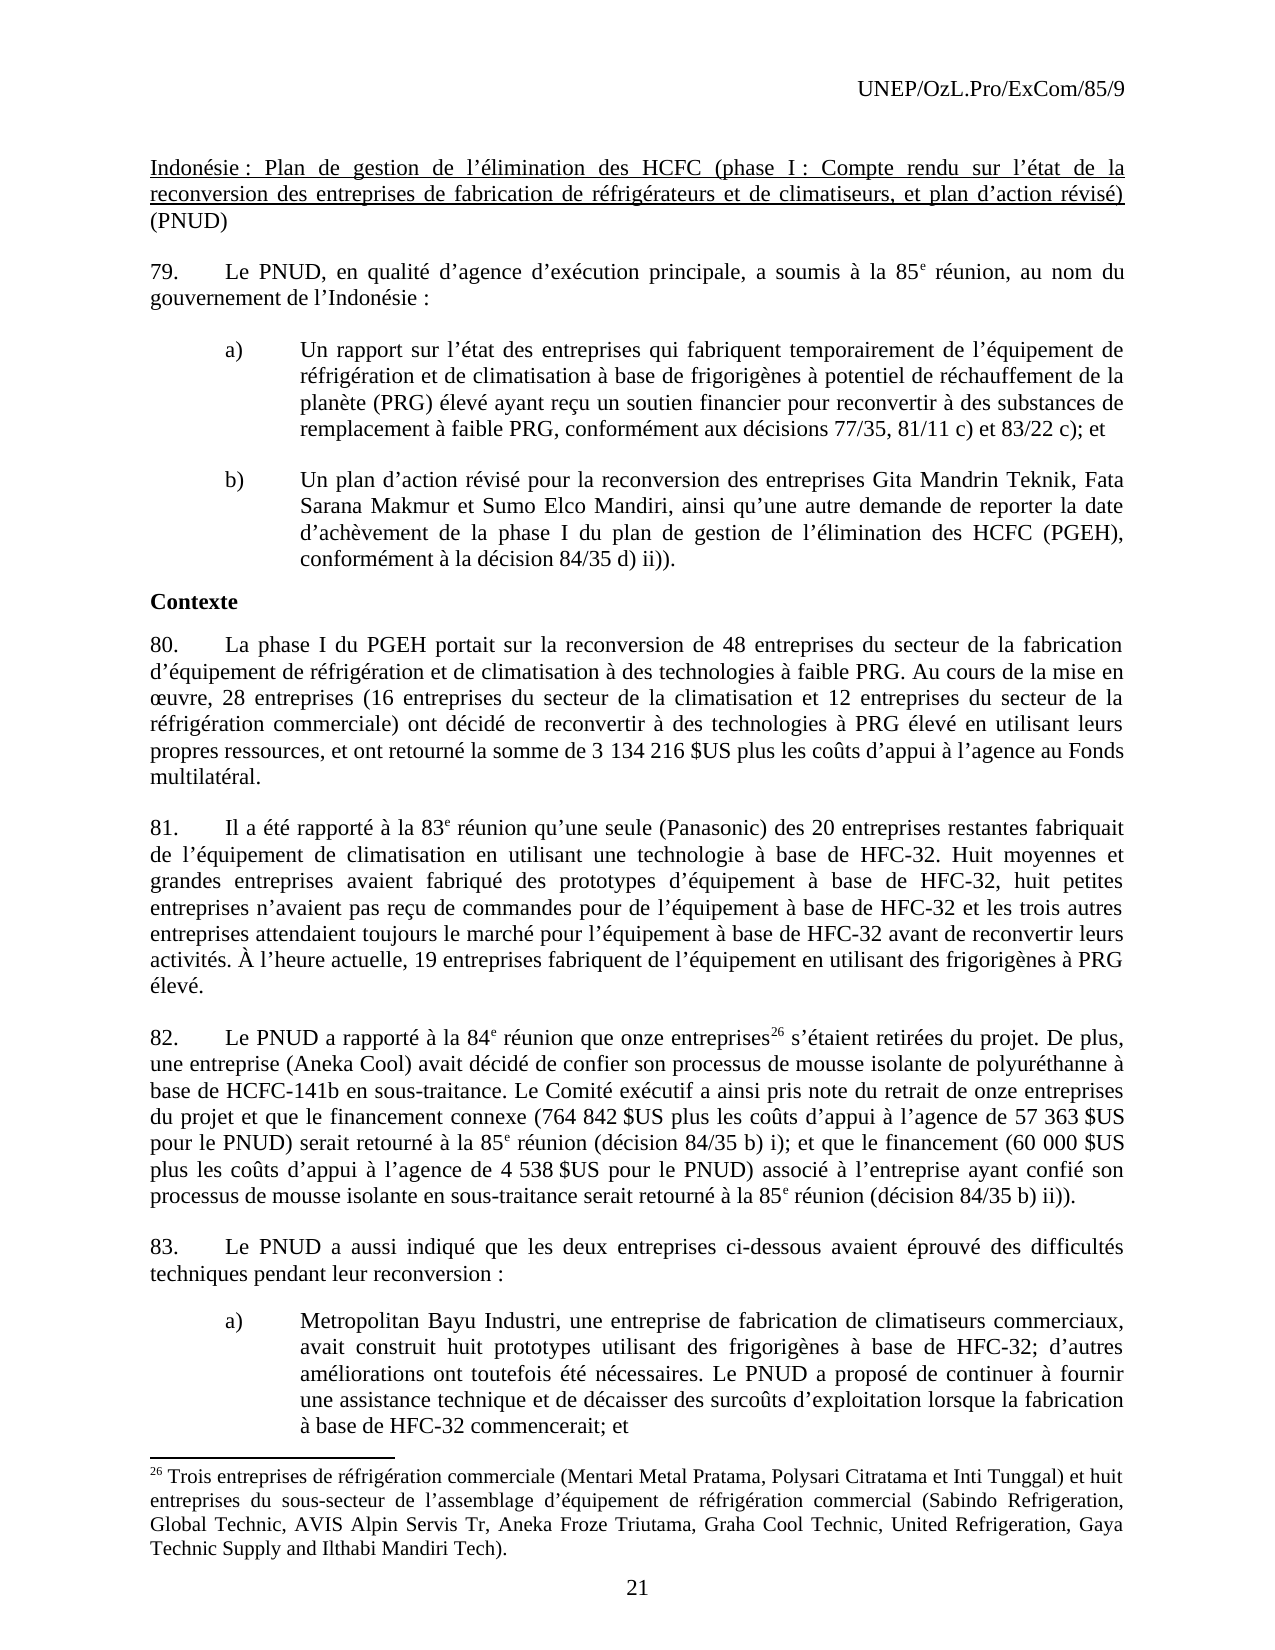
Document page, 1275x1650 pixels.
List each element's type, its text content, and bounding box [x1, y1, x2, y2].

subtitle La phase I du PGEH portait sur la reconversion de 48 entreprises du secteur de la fabrication d’équipement de réfrigération et de climatisation à des technologies à faible PRG. Au cours de la mise en œuvre, 28 entreprises (16 entreprises du secteur de la climatisation et 12 entreprises du secteur de la réfrigération commerciale) ont décidé de reconvertir à des technologies à PRG élevé en utilisant leurs propres ressources, et ont retourné la somme de 3 134 216 $US plus les coûts d’appui à l’agence au Fonds multilatéral. [150, 631, 1125, 789]
subtitle Le PNUD, en qualité d’agence d’exécution principale, a soumis à la 85e réunion, au nom du gouvernement de l’Indonésie : [150, 258, 1125, 311]
text Indonésie : Plan de gestion de l’élimination des HCFC (phase I : Compte rendu sur l’état de la reconversion des entreprises de fabrication de réfrigérateurs et de climatiseurs, et plan d’action révisé) (PNUD) [150, 205, 1125, 233]
text Contexte [150, 588, 1125, 615]
subtitle Le PNUD a aussi indiqué que les deux entreprises ci-dessous avaient éprouvé des difficultés techniques pendant leur reconversion : [150, 1233, 1125, 1286]
subtitle Un rapport sur l’état des entreprises qui fabriquent temporairement de l’équipement de réfrigération et de climatisation à base de frigorigènes à potentiel de réchauffement de la planète (PRG) élevé ayant reçu un soutien financier pour reconvertir à des substances de remplacement à faible PRG, conformément aux décisions 77/35, 81/11 c) et 83/22 c); et [225, 336, 1125, 441]
subtitle Metropolitan Bayu Industri, une entreprise de fabrication de climatiseurs commerciaux, avait construit huit prototypes utilisant des frigorigènes à base de HFC-32; d’autres améliorations ont toutefois été nécessaires. Le PNUD a proposé de continuer à fournir une assistance technique et de décaisser des surcoûts d’exploitation lorsque la fabrication à base de HFC-32 commencerait; et [225, 1307, 1125, 1439]
subtitle Il a été rapporté à la 83e réunion qu’une seule (Panasonic) des 20 entreprises restantes fabriquait de l’équipement de climatisation en utilisant une technologie à base de HFC-32. Huit moyennes et grandes entreprises avaient fabriqué des prototypes d’équipement à base de HFC-32, huit petites entreprises n’avaient pas reçu de commandes pour de l’équipement à base de HFC-32 et les trois autres entreprises attendaient toujours le marché pour l’équipement à base de HFC-32 avant de reconvertir leurs activités. À l’heure actuelle, 19 entreprises fabriquent de l’équipement en utilisant des frigorigènes à PRG élevé. [150, 814, 1125, 999]
subtitle Le PNUD a rapporté à la 84e réunion que onze entreprises s’étaient retirées du projet. De plus, une entreprise (Aneka Cool) avait décidé de confier son processus de mousse isolante de polyuréthanne à base de HCFC-141b en sous-traitance. Le Comité exécutif a ainsi pris note du retrait de onze entreprises du projet et que le financement connexe (764 842 $US plus les coûts d’appui à l’agence de 57 363 $US pour le PNUD) serait retourné à la 85e réunion (décision 84/35 b) i); et que le financement (60 000 $US plus les coûts d’appui à l’agence de 4 538 $US pour le PNUD) associé à l’entreprise ayant confié son processus de mousse isolante en sous-traitance serait retourné à la 85e réunion (décision 84/35 b) ii)). [150, 1024, 1125, 1208]
text Indonésie : Plan de gestion de l’élimination des HCFC (phase I : Compte rendu sur l’état de la reconversion des entreprises de fabrication de réfrigérateurs et de climatiseurs, et plan d’action révisé) (PNUD) [150, 178, 1125, 203]
text Indonésie : Plan de gestion de l’élimination des HCFC (phase I : Compte rendu sur l’état de la reconversion des entreprises de fabrication de réfrigérateurs et de climatiseurs, et plan d’action révisé) (PNUD) [150, 154, 1125, 177]
subtitle Un plan d’action révisé pour la reconversion des entreprises Gita Mandrin Teknik, Fata Sarana Makmur et Sumo Elco Mandiri, ainsi qu’une autre demande de reporter la date d’achèvement de la phase I du plan de gestion de l’élimination des HCFC (PGEH), conformément à la décision 84/35 d) ii)). [225, 466, 1125, 572]
